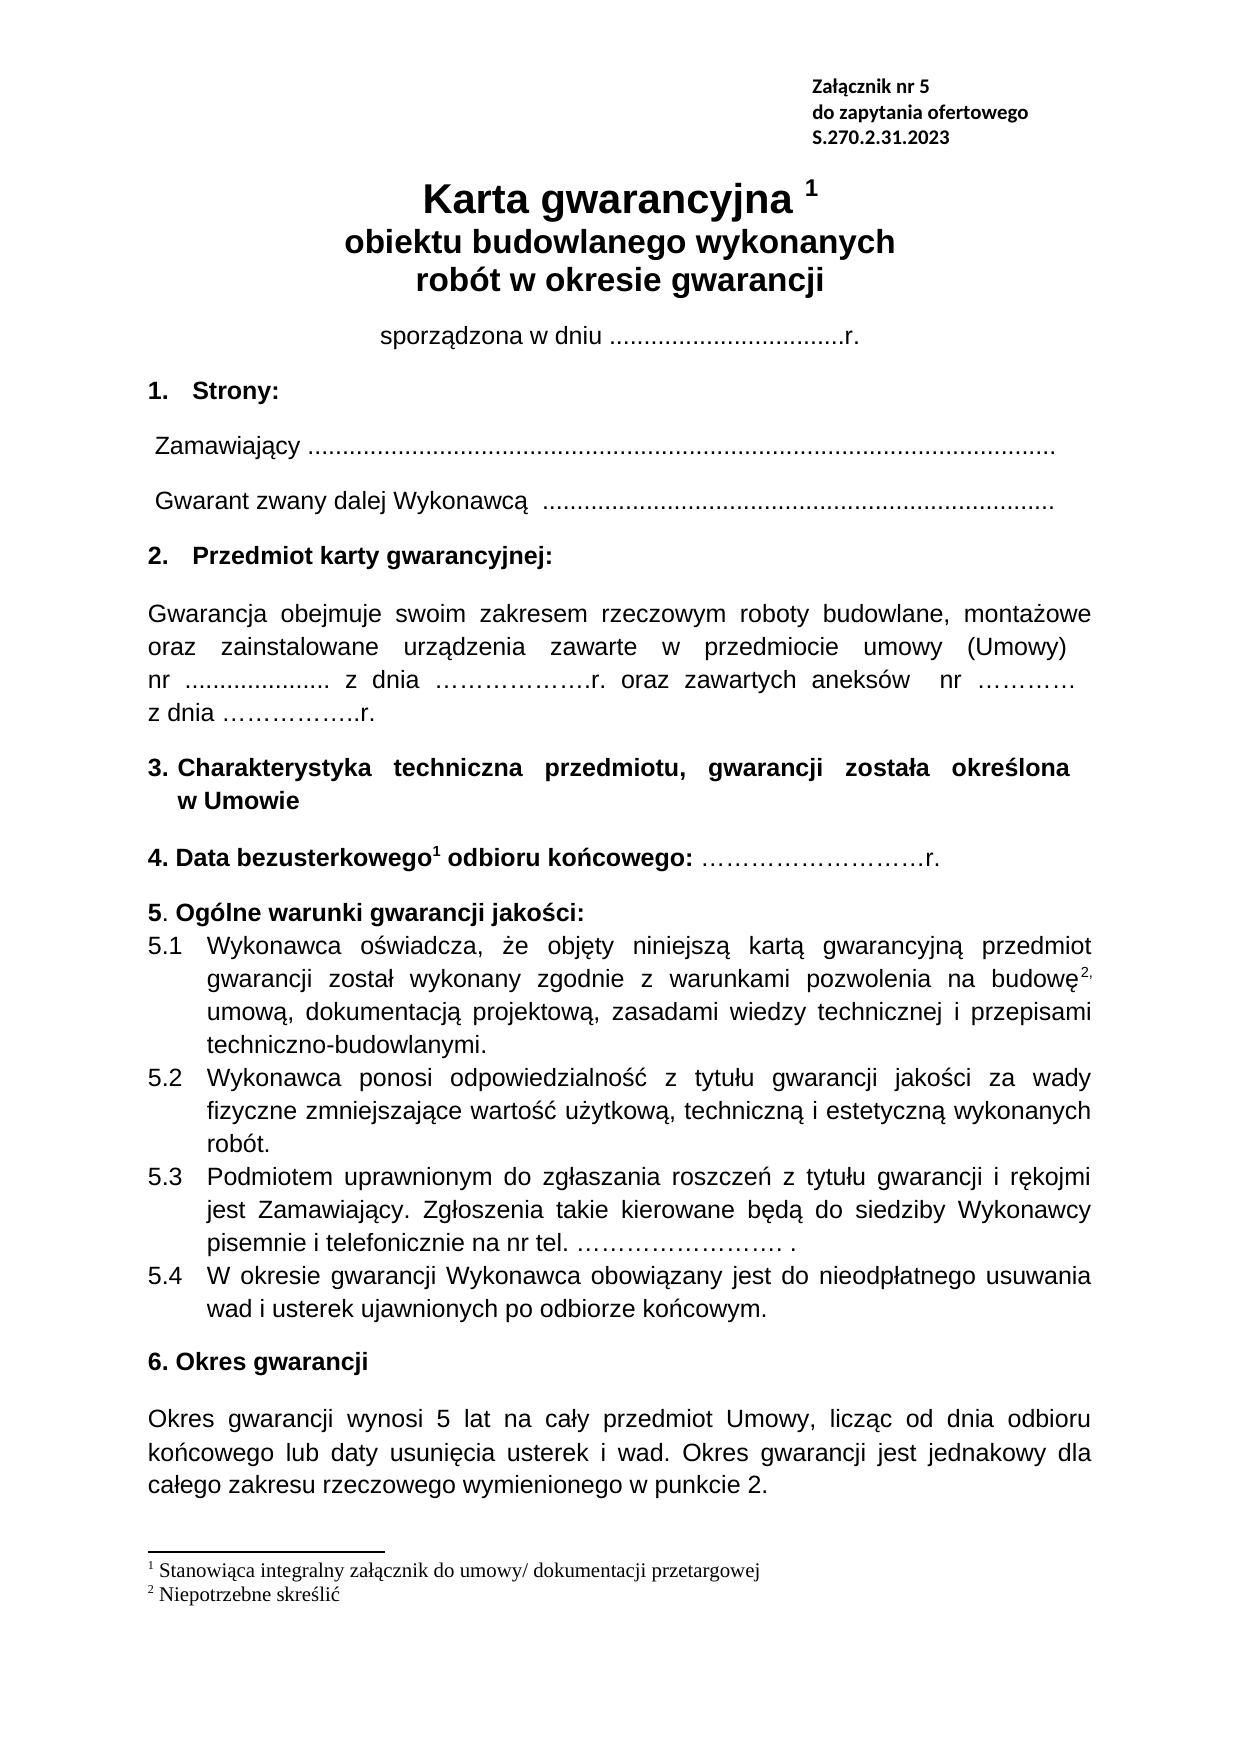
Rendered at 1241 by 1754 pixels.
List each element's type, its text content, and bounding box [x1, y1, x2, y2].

text 6. Okres gwarancji [148, 1346, 1093, 1375]
text Gwarancja obejmuje swoim zakresem rzeczowym roboty budowlane, montażowe oraz zainstalowane urządzenia zawarte w przedmiocie umowy (Umowy) nr ..................... z dnia ……………….r. oraz zawartych aneksów nr ………… z dnia ……………..r. [148, 599, 1093, 727]
text Zamawiający ............................................................................................................ [148, 431, 1093, 459]
list Strony: [148, 376, 1093, 404]
text sporządzona w dniu ..................................r. [148, 321, 1093, 349]
text 5.3 Podmiotem uprawnionym do zgłaszania roszczeń z tytułu gwarancji i rękojmi jest Zamawiający. Zgłoszenia takie kierowane będą do siedziby Wykonawcy pisemnie i telefonicznie na nr tel. ……………………. . [148, 1162, 1093, 1257]
title obiektu budowlanego wykonanych robót w okresie gwarancji [148, 222, 1093, 299]
list Przedmiot karty gwarancyjnej: [148, 541, 1093, 569]
text Karta gwarancyjna [148, 174, 1093, 222]
subtitle 5. Ogólne warunki gwarancji jakości: [148, 898, 1093, 927]
text 4. Data bezusterkowego1 odbioru końcowego: ………………………r. [148, 843, 1093, 872]
text Gwarant zwany dalej Wykonawcą .......................................................................... [148, 486, 1093, 514]
text 5.2 Wykonawca ponosi odpowiedzialność z tytułu gwarancji jakości za wady fizyczne zmniejszające wartość użytkową, techniczną i estetyczną wykonanych robót. [148, 1063, 1093, 1158]
text 5.1 Wykonawca oświadcza, że objęty niniejszą kartą gwarancyjną przedmiot gwarancji został wykonany zgodnie z warunkami pozwolenia na budowę, umową, dokumentacją projektową, zasadami wiedzy technicznej i przepisami techniczno-budowlanymi. [148, 931, 1093, 1059]
text 5.4 W okresie gwarancji Wykonawca obowiązany jest do nieodpłatnego usuwania wad i usterek ujawnionych po odbiorze końcowym. [148, 1261, 1093, 1323]
text Okres gwarancji wynosi 5 lat na cały przedmiot Umowy, licząc od dnia odbioru końcowego lub daty usunięcia usterek i wad. Okres gwarancji jest jednakowy dla całego zakresu rzeczowego wymienionego w punkcie 2. [148, 1404, 1093, 1499]
list Charakterystyka techniczna przedmiotu, gwarancji została określona w Umowie [148, 753, 1093, 815]
